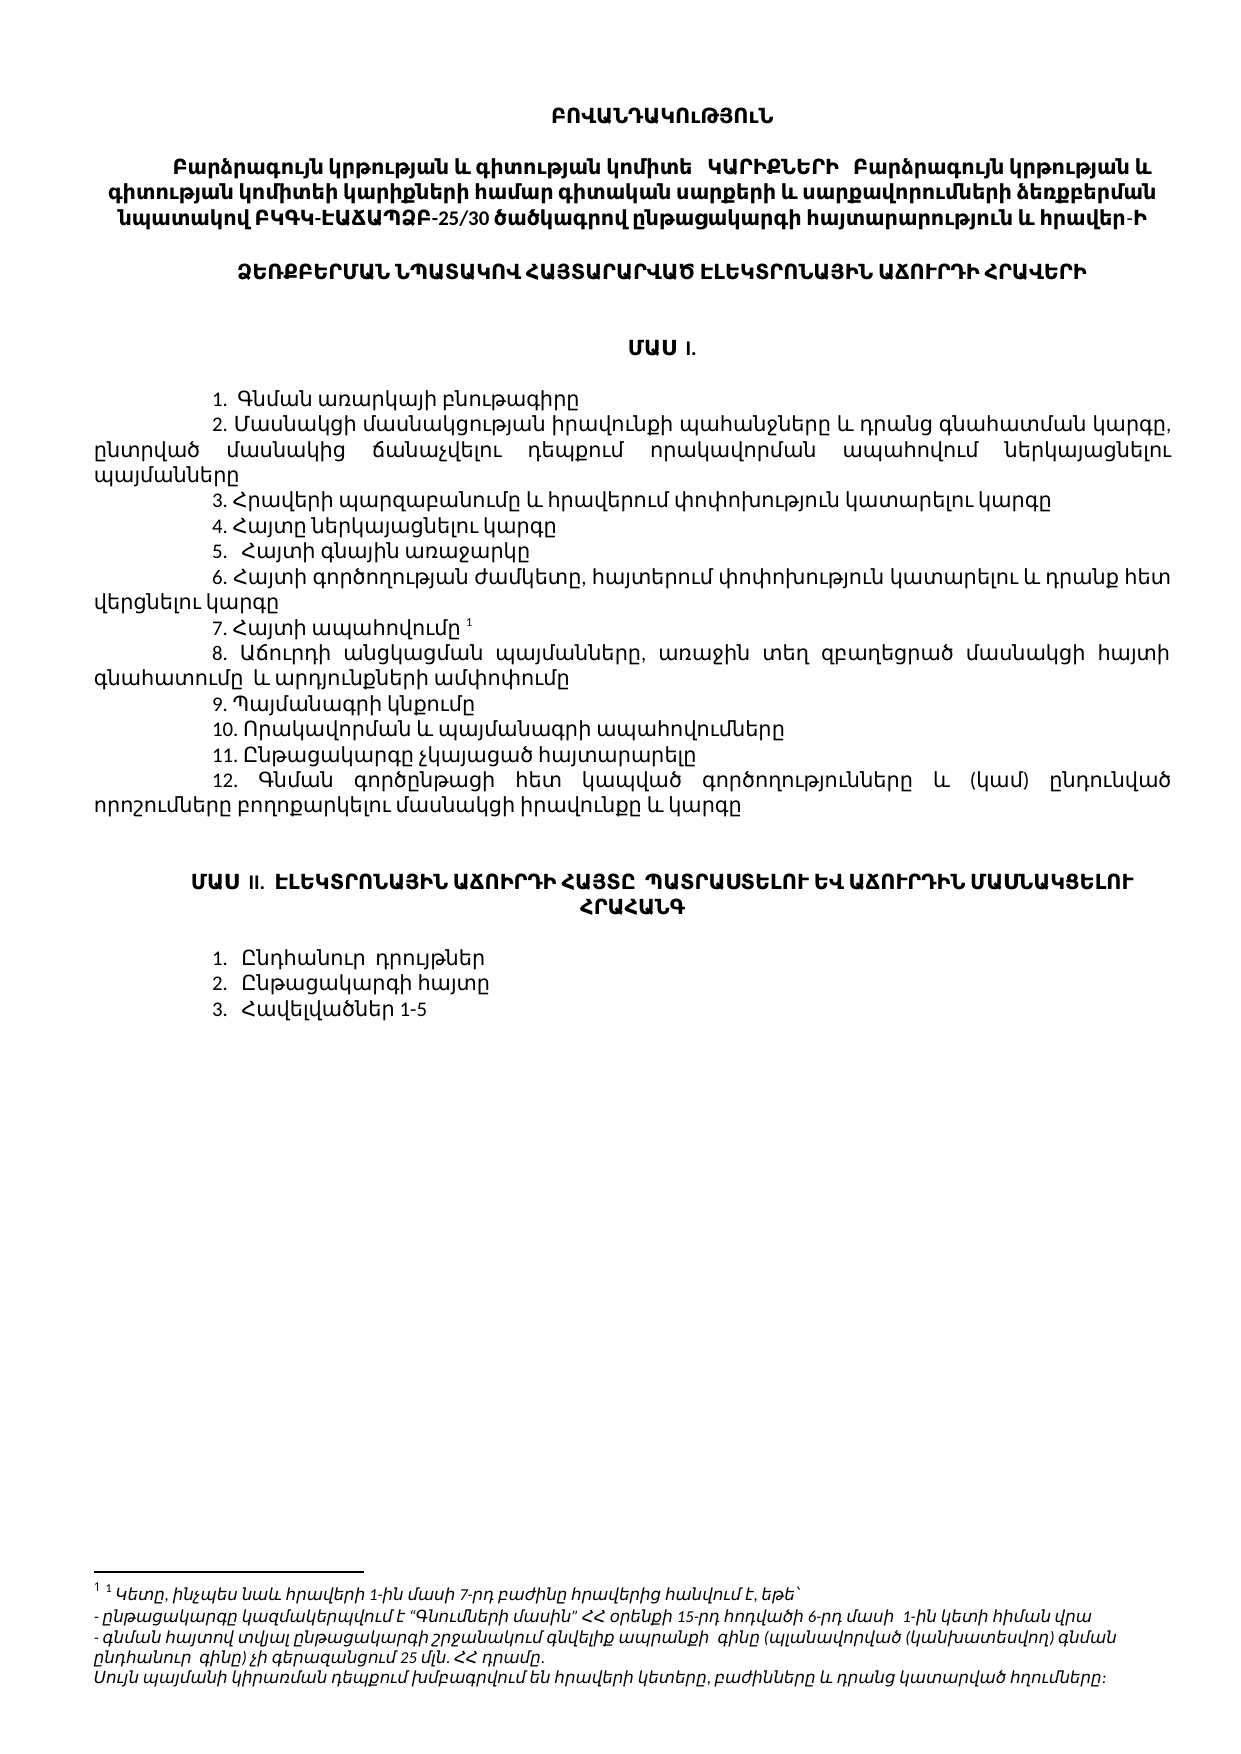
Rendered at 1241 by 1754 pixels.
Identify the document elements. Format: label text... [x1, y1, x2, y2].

text 1. Գնման առարկայի բնութագիրը [94, 386, 1171, 411]
text ԲՈՎԱՆԴԱԿՈւԹՅՈւՆ [94, 103, 1171, 128]
text 7. Հայտի ապահովումը 1 [94, 615, 1171, 640]
text 5. Հայտի գնային առաջարկը [94, 538, 1171, 564]
text 1. Ընդհանուր դրույթներ [94, 945, 1171, 971]
text 3. Հավելվածներ 1-5 [94, 996, 1171, 1021]
text 9. Պայմանագրի կնքումը [94, 691, 1171, 716]
text 6. Հայտի գործողության ժամկետը, հայտերում փոփոխություն կատարելու և դրանք հետ վերցնելու կարգը [94, 564, 1171, 615]
text 4. Հայտը ներկայացնելու կարգը [94, 513, 1171, 538]
text ՄԱՍ I. [94, 335, 1171, 361]
text 10. Որակավորման և պայմանագրի ապահովումները [94, 716, 1171, 742]
text ՁԵՌՔԲԵՐՄԱՆ ՆՊԱՏԱԿՈՎ ՀԱՅՏԱՐԱՐՎԱԾ ԷԼԵԿՏՐՈՆԱՅԻՆ ԱՃՈՒՐԴԻ ՀՐԱՎԵՐԻ [94, 259, 1171, 284]
text 2. Ընթացակարգի հայտը [94, 971, 1171, 996]
text 11. Ընթացակարգը չկայացած հայտարարելը [94, 742, 1171, 767]
text 3. Հրավերի պարզաբանումը և հրավերում փոփոխություն կատարելու կարգը [94, 488, 1171, 513]
text 8. Աճուրդի անցկացման պայմանները, առաջին տեղ զբաղեցրած մասնակցի հայտի գնահատումը և արդյունքների ամփոփումը [94, 640, 1171, 691]
text 12. Գնման գործընթացի հետ կապված գործողությունները և (կամ) ընդունված որոշումները բողոքարկելու մասնակցի իրավունքը և կարգը [94, 767, 1171, 818]
text 2. Մասնակցի մասնակցության իրավունքի պահանջները և դրանց գնահատման կարգը, ընտրված մասնակից ճանաչվելու դեպքում որակավորման ապահովում ներկայացնելու պայմանները [94, 411, 1171, 488]
text Բարձրագույն կրթության և գիտության կոմիտե ԿԱՐԻՔՆԵՐԻ Բարձրագույն կրթության և գիտության կոմիտեի կարիքների համար գիտական սարքերի և սարքավորումների ձեռքբերման նպատակով ԲԿԳԿ-ԷԱՃԱՊՁԲ-25/30 ծածկագրով ընթացակարգի հայտարարություն և հրավեր-Ի [94, 154, 1171, 230]
text ՄԱՍ II. ԷԼԵԿՏՐՈՆԱՅԻՆ ԱՃՈԻՐԴԻ ՀԱՅՏԸ ՊԱՏՐԱՍՏԵԼՈՒ ԵՎ ԱՃՈՒՐԴԻՆ ՄԱՍՆԱԿՑԵԼՈՒ ՀՐԱՀԱՆԳ [94, 869, 1171, 920]
